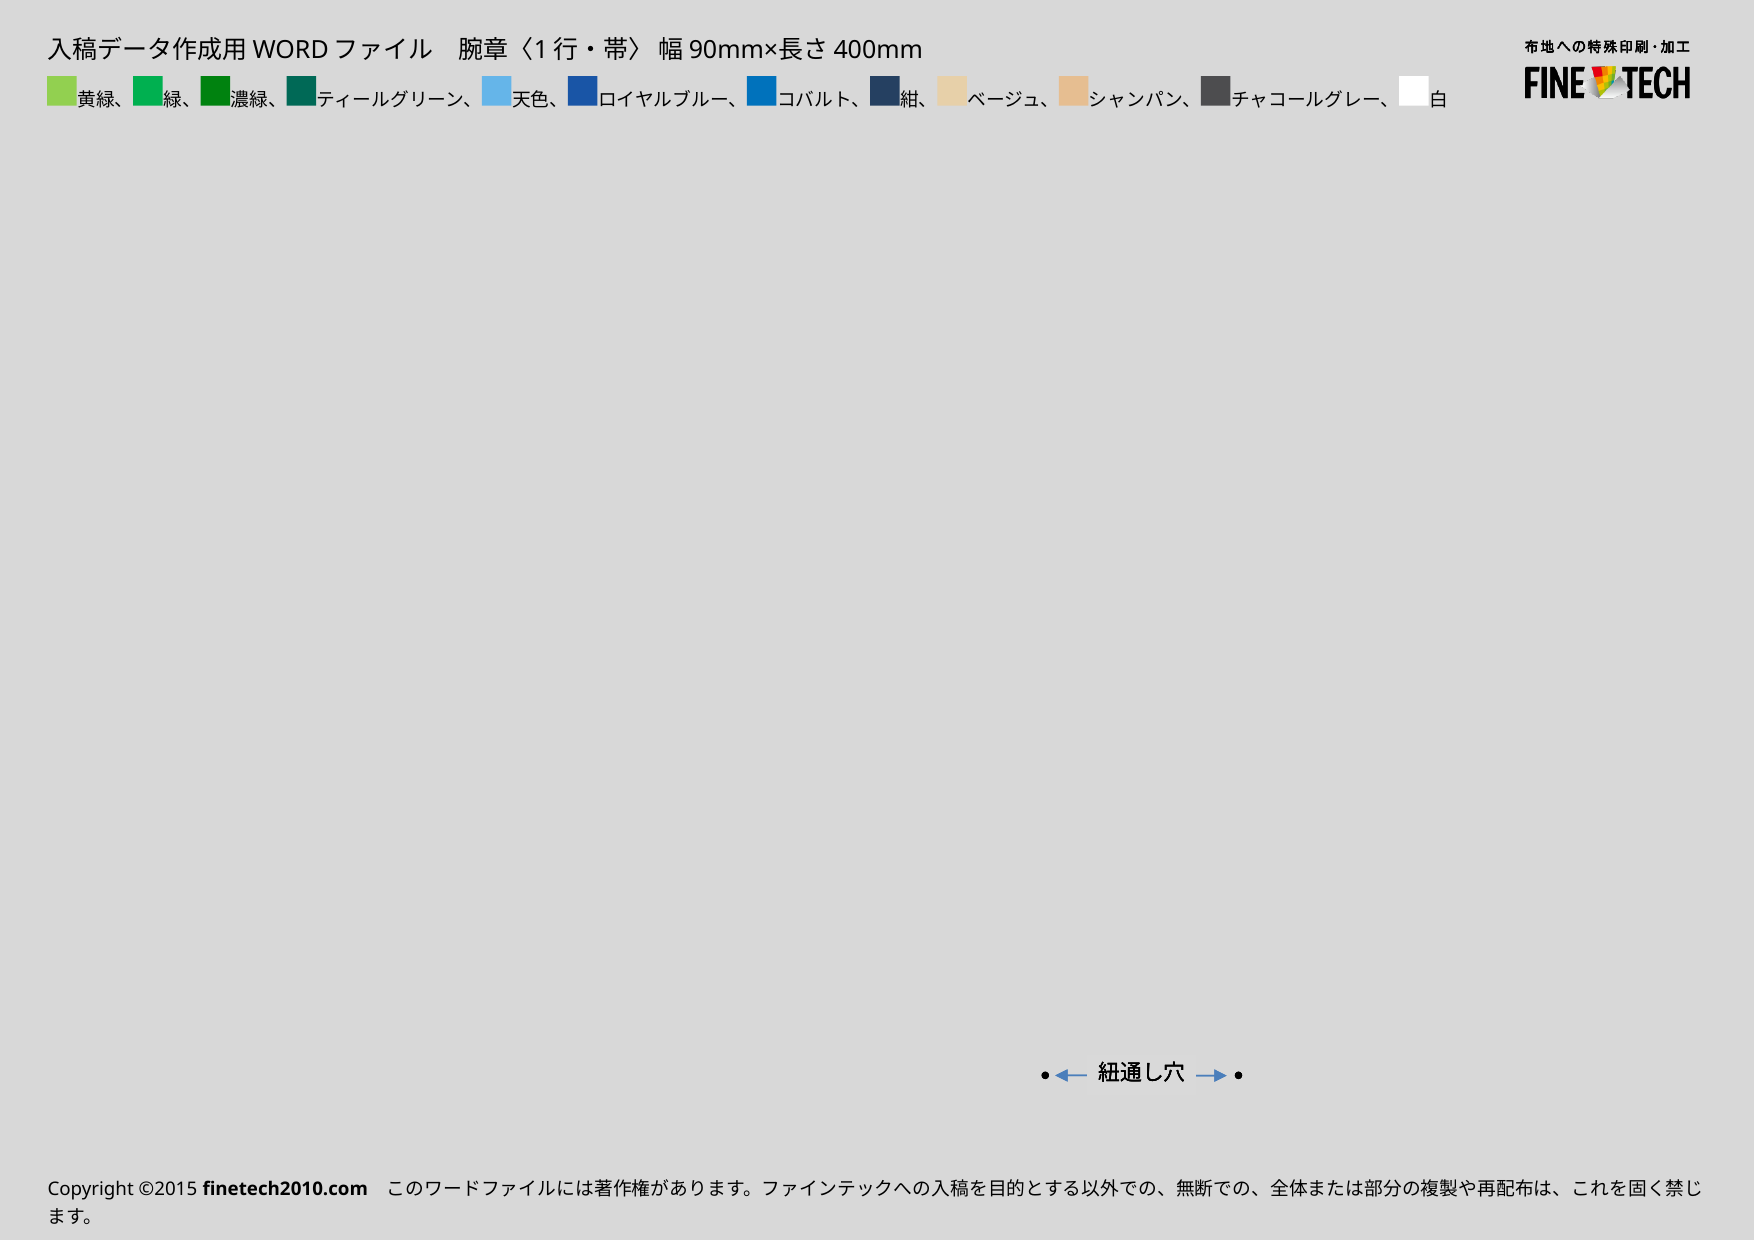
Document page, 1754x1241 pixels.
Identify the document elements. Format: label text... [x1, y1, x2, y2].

text 黄緑、緑、濃緑、ティールグリーン、天色、ロイヤルブルー、コバルト、紺、ベージュ、シャンパン、チャコールグレー、白 [47, 76, 1494, 114]
picture [1494, 36, 1720, 115]
